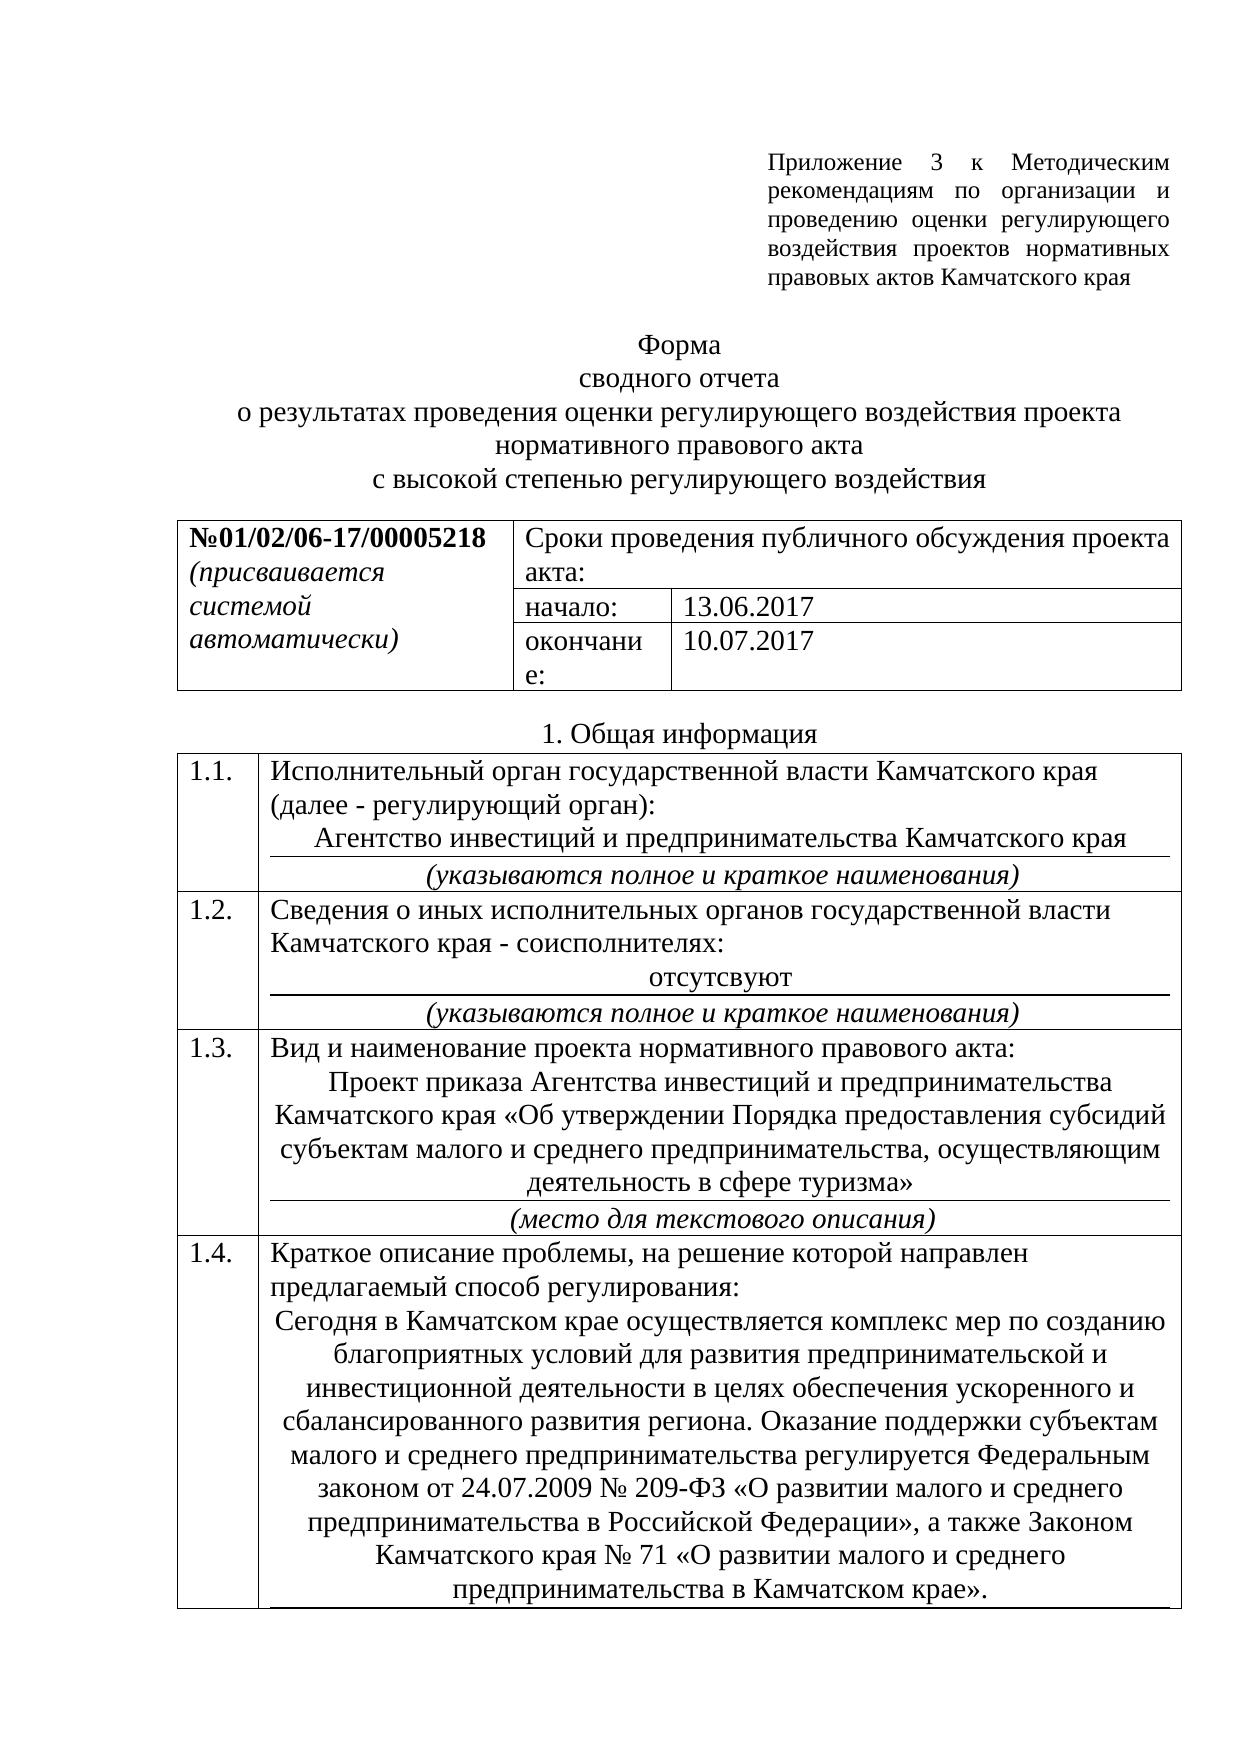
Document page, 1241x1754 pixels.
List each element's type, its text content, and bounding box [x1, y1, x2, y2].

table_header [178, 521, 513, 690]
text с высокой степенью регулирующего воздействия [177, 461, 1181, 494]
table_header Сроки проведения публичного обсуждения проекта акта: [514, 521, 1181, 588]
table_cell 10.07.2017 [672, 623, 1181, 690]
table_cell начало: [514, 589, 671, 622]
table_header Исполнительный орган государственной власти Камчатского края (далее - регулирующий орган): Агентство инвестиций и предпринимательства Камчатского края (указываются полное и краткое наименования) [259, 754, 1181, 891]
table_header 1.1. [178, 754, 258, 891]
table_cell 1.2. [178, 892, 258, 1029]
text о результатах проведения оценки регулирующего воздействия проекта нормативного правового акта [177, 394, 1181, 461]
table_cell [259, 1236, 1181, 1608]
table_cell 1.3. [178, 1030, 258, 1234]
text Форма [177, 327, 1181, 360]
table_header Приложение 3 к Методическим рекомендациям по организации и проведению оценки регулирующего воздействия проектов нормативных правовых актов Камчатского края [767, 147, 1181, 291]
table_cell 1.4. [178, 1236, 258, 1608]
table_cell Сведения о иных исполнительных органов государственной власти Камчатского края - соисполнителях: отсутсвуют (указываются полное и краткое наименования) [259, 892, 1181, 1029]
table_cell 13.06.2017 [672, 589, 1181, 622]
text 1. Общая информация [177, 716, 1181, 750]
text сводного отчета [177, 360, 1181, 394]
table_cell Вид и наименование проекта нормативного правового акта: Проект приказа Агентства инвестиций и предпринимательства Камчатского края «Об утверждении Порядка предоставления субсидий субъектам малого и среднего предпринимательства, осуществляющим деятельность в сфере туризма» (место для текстового описания) [259, 1030, 1181, 1234]
table_cell окончание: [514, 623, 671, 690]
